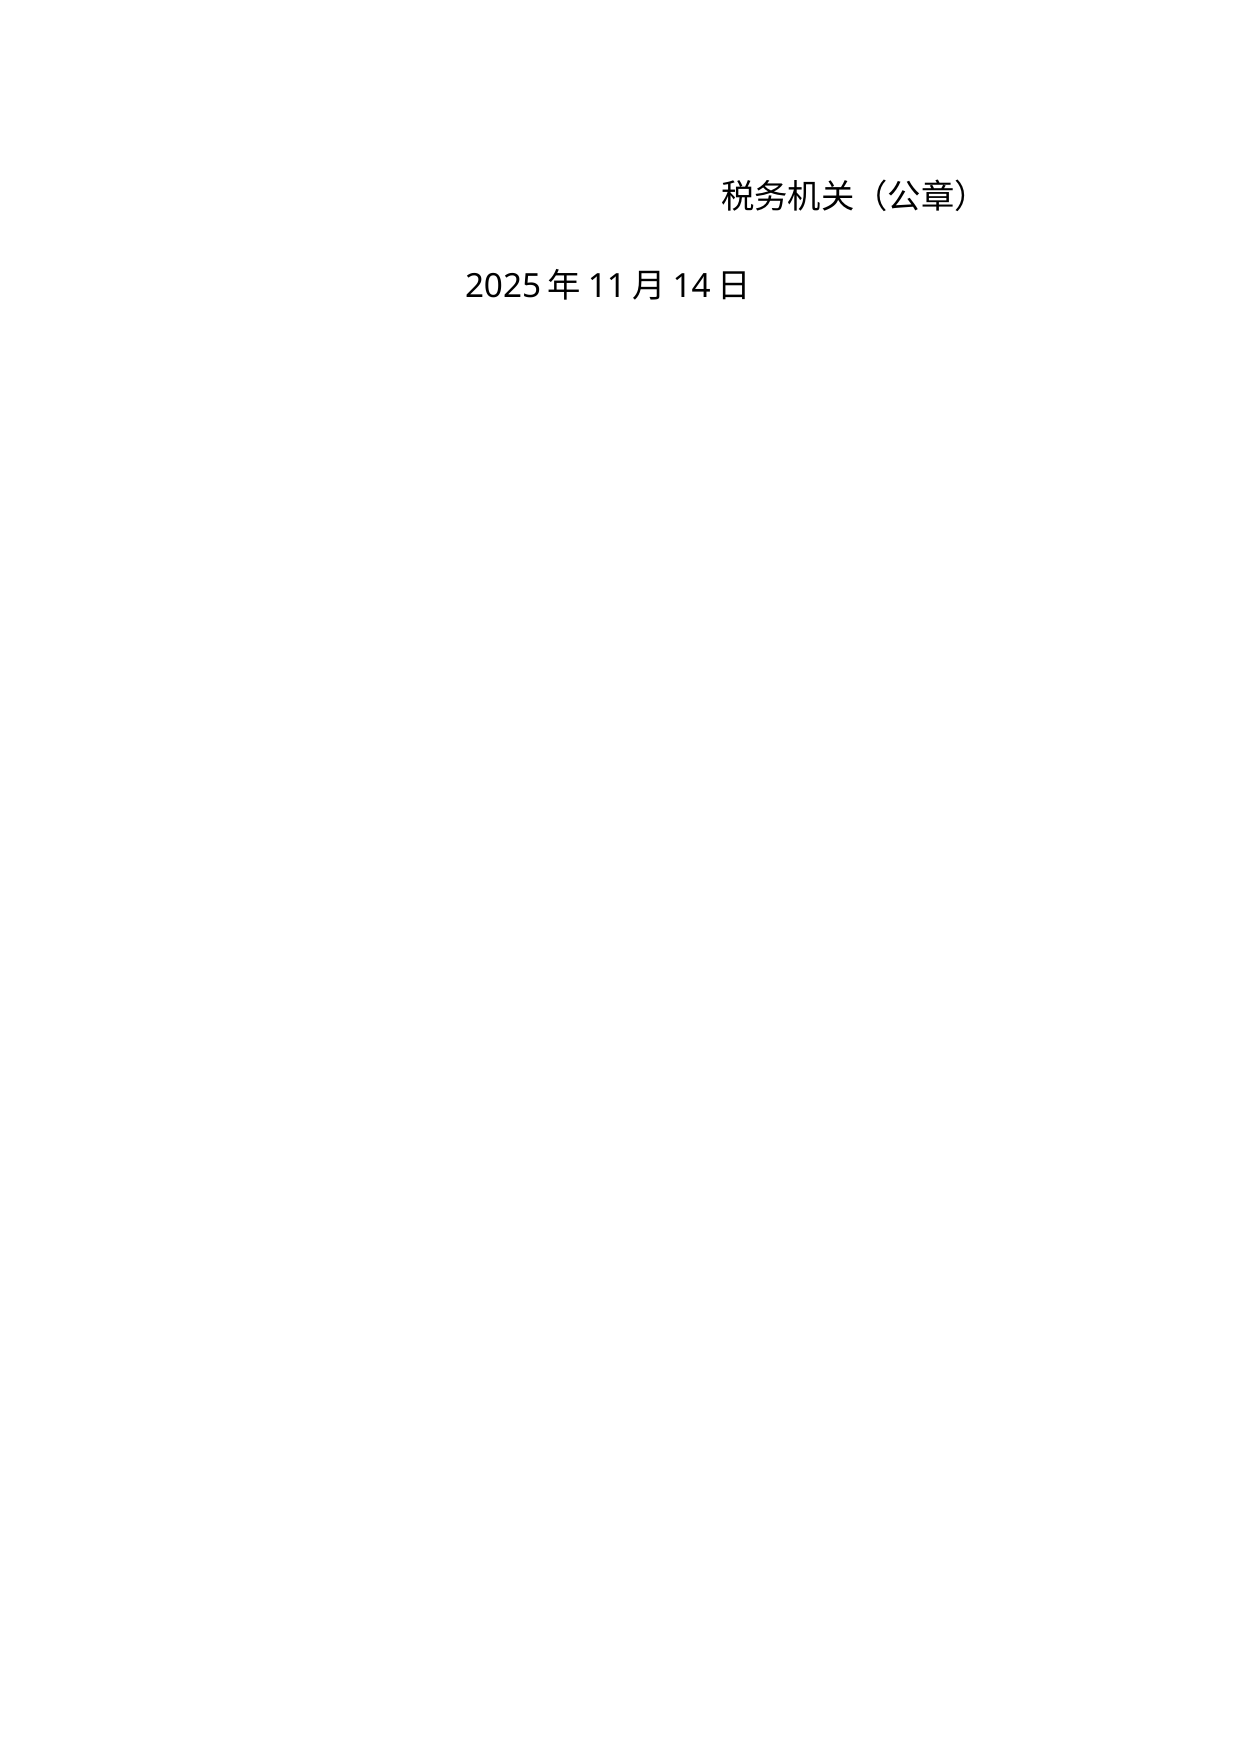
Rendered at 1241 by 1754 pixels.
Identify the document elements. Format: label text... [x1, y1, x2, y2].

text 税务机关（公章） [187, 162, 1053, 227]
text 2025年11月14日 [187, 251, 1009, 316]
